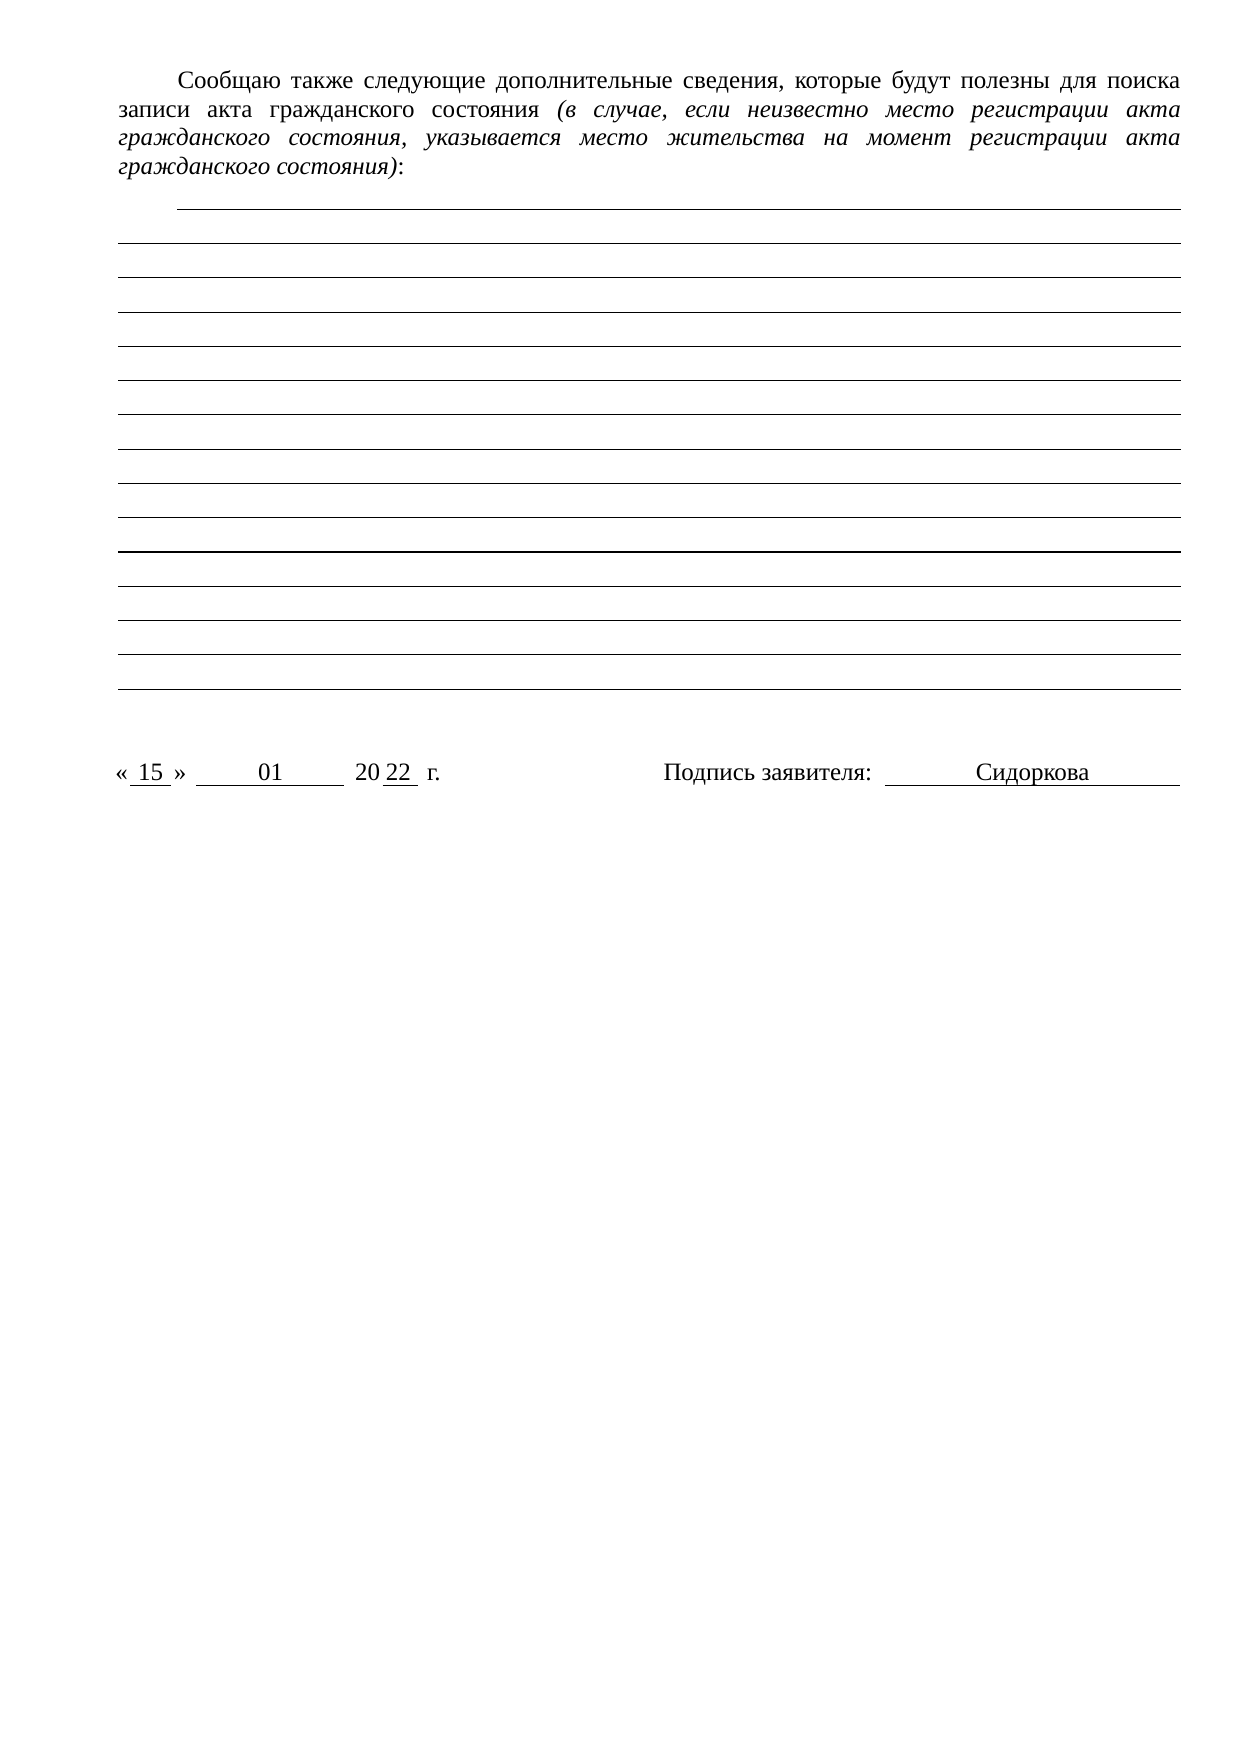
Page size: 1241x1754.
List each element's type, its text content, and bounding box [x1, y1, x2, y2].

table_header « [112, 757, 130, 785]
table_header » [171, 757, 196, 785]
text Сообщаю также следующие дополнительные сведения, которые будут полезны для поиска записи акта гражданского состояния (в случае, если неизвестно место регистрации акта гражданского состояния, указывается место жительства на момент регистрации акта гражданского состояния): [118, 65, 1181, 180]
table_header 22 [383, 757, 418, 785]
table_header Подпись заявителя: [660, 757, 885, 785]
table_header 01 [196, 757, 344, 785]
table_header г. [418, 757, 660, 785]
table_header 15 [130, 757, 171, 785]
table_header Сидоркова [885, 757, 1180, 785]
table_header 20 [344, 757, 383, 785]
